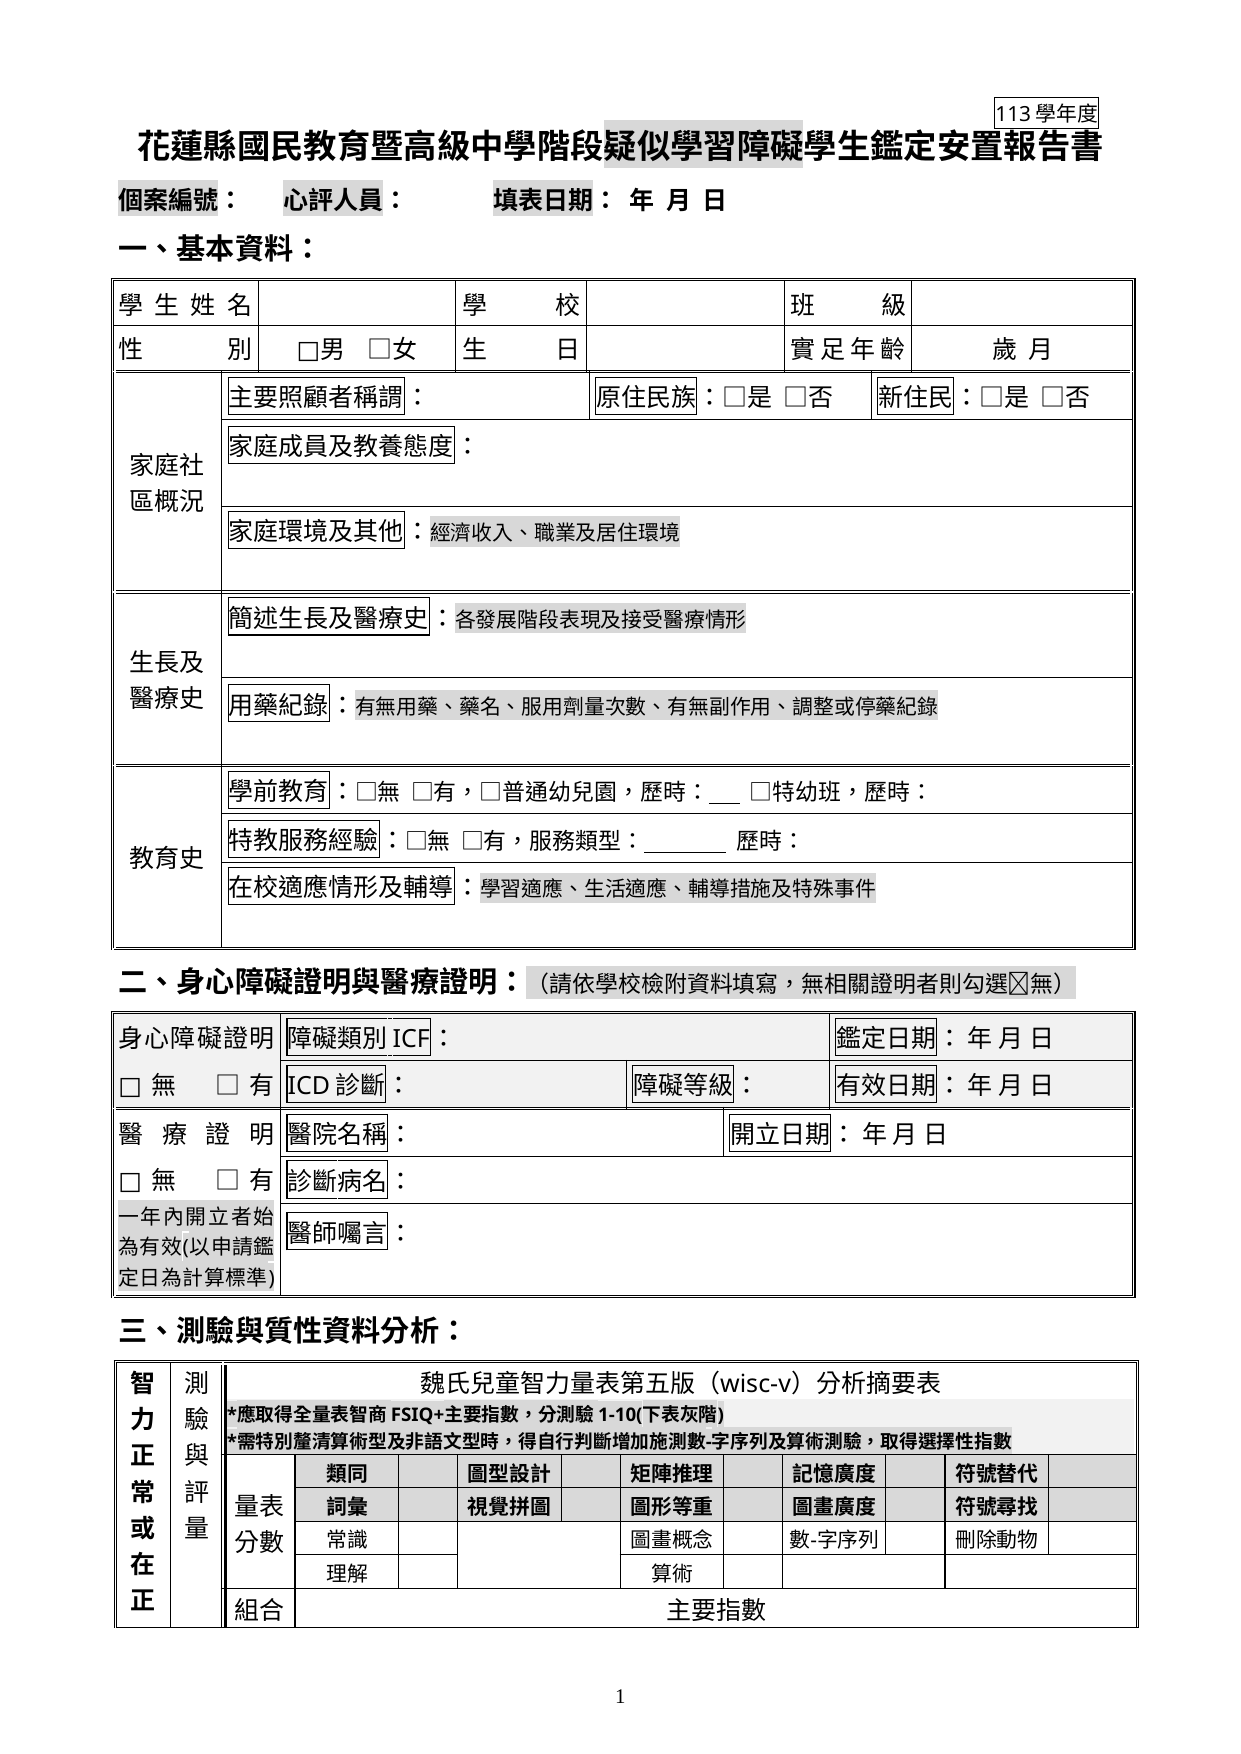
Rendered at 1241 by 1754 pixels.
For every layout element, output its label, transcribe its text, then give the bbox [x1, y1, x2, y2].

table_header 測驗與評量 [170, 1361, 224, 1627]
table_cell 主要照顧者稱謂： [222, 373, 589, 419]
table_cell 醫師囑言： [281, 1204, 1132, 1295]
table_cell □無 □有 一年內開立者始為有效(以申請鑑定日為計算標準) [114, 1156, 280, 1295]
table_header 學校 [456, 281, 586, 325]
table_cell 實足年齡 [785, 326, 911, 370]
table_cell 符號尋找 [946, 1488, 1048, 1521]
table_cell 刪除動物 [946, 1522, 1048, 1554]
text 花蓮縣國民教育暨高級中學階段疑似學習障礙學生鑑定安置報告書 [118, 120, 604, 168]
table_header 身心障礙證明 [114, 1014, 280, 1060]
table_cell [946, 1555, 1136, 1587]
table_cell [783, 1555, 944, 1587]
table_cell 原住民族：□是 □否 [590, 373, 871, 419]
table_cell 家庭社區概況 [112, 370, 221, 590]
table_header 智力正常或在正常程度以上 [117, 1363, 170, 1627]
table_cell [724, 1555, 782, 1587]
table_cell 障礙等級： [627, 1061, 829, 1107]
table_cell [399, 1455, 457, 1487]
table_cell [886, 1522, 944, 1554]
table_cell 性別 [114, 326, 258, 370]
table_cell 數-字序列 [783, 1522, 885, 1554]
table_cell 視覺拼圖 [458, 1488, 561, 1521]
table_cell [1049, 1488, 1136, 1521]
table_header 障礙類別ICF： [281, 1014, 829, 1060]
table_cell □男 □女 [259, 326, 455, 370]
table_cell 學前教育：□無 □有，□普通幼兒園，歷時： □特幼班，歷時： [222, 764, 1134, 813]
table_cell 圖畫廣度 [783, 1488, 885, 1521]
table_cell [724, 1455, 782, 1487]
table_cell 圖畫概念 [621, 1522, 723, 1554]
table_cell 組合分數 [227, 1589, 294, 1627]
table_cell 量表分數 [227, 1455, 294, 1587]
table_cell 常識 [296, 1522, 398, 1554]
table_header 魏氏兒童智力量表第五版（wisc-v）分析摘要表 *應取得全量表智商FSIQ+主要指數，分測驗1-10(下表灰階) *需特別釐清算術型及非語文型時，得自行判斷增加施測數-字序列及算術測驗，取得選擇性指數 [224, 1363, 1136, 1454]
table_cell 教育史 [112, 764, 221, 947]
table_cell 符號替代 [946, 1455, 1048, 1487]
table_cell 圖型設計 [458, 1455, 561, 1487]
table_header 鑑定日期： 年 月 日 [830, 1014, 1132, 1060]
text 一、基本資料： [118, 226, 1122, 268]
table_cell 家庭環境及其他：經濟收入、職業及居住環境 [222, 507, 1132, 590]
table_header 學生姓名 [114, 281, 258, 325]
table_cell 理解 [296, 1555, 398, 1587]
table_header [587, 281, 784, 325]
table_cell [399, 1555, 457, 1587]
table_cell 家庭成員及教養態度： [222, 420, 1132, 506]
table_cell [1049, 1522, 1136, 1554]
table_cell 生日 [456, 326, 586, 370]
table_cell 主要指數 [296, 1589, 1136, 1627]
table_cell 生長及醫療史 [112, 590, 221, 764]
table_cell [458, 1522, 620, 1587]
table_cell 記憶廣度 [783, 1455, 885, 1487]
text 個案編號： 心評人員： 填表日期： 年 月 日 [383, 180, 493, 216]
table_cell 歲 月 [912, 326, 1132, 370]
text 個案編號： 心評人員： 填表日期： 年 月 日 [593, 180, 1122, 216]
table_cell [724, 1488, 782, 1521]
table_cell 開立日期： 年 月 日 [724, 1107, 1132, 1156]
table_cell 算術 [621, 1555, 723, 1587]
table_cell [724, 1522, 782, 1554]
table_cell [886, 1488, 944, 1521]
table_cell [587, 326, 784, 370]
table_cell □無 □有 [114, 1060, 280, 1107]
table_header [259, 281, 455, 325]
table_cell ICD診斷： [281, 1061, 626, 1107]
table_cell 矩陣推理 [621, 1455, 723, 1487]
table_cell 新住民：□是 □否 [872, 370, 1134, 419]
table_header [912, 281, 1132, 325]
table_cell 診斷病名： [281, 1157, 1132, 1202]
table_header 班 級 [785, 281, 911, 325]
table_cell 在校適應情形及輔導：學習適應、生活適應、輔導措施及特殊事件 [222, 863, 1132, 947]
table_cell 詞彙 [296, 1488, 398, 1521]
table_cell [562, 1455, 620, 1487]
table_cell 簡述生長及醫療史：各發展階段表現及接受醫療情形 [222, 590, 1134, 677]
table_cell [1049, 1455, 1136, 1487]
table_cell 圖形等重 [621, 1488, 723, 1521]
table_cell [399, 1522, 457, 1554]
table_cell [886, 1455, 944, 1487]
table_cell [399, 1488, 457, 1521]
table_cell 有效日期： 年 月 日 [830, 1061, 1132, 1107]
text 二、身心障礙證明與醫療證明：（請依學校檢附資料填寫，無相關證明者則勾選無） [118, 959, 1122, 1001]
table_cell 用藥紀錄：有無用藥、藥名、服用劑量次數、有無副作用、調整或停藥紀錄 [222, 678, 1132, 764]
text 三、測驗與質性資料分析： [118, 1307, 1122, 1350]
table_cell 特教服務經驗：□無 □有，服務類型： 歷時： [222, 814, 1132, 862]
table_cell 醫院名稱： [281, 1110, 723, 1156]
text 花蓮縣國民教育暨高級中學階段疑似學習障礙學生鑑定安置報告書 [803, 120, 1122, 168]
table_cell 醫療證明 [114, 1107, 280, 1156]
table_cell 類同 [296, 1455, 398, 1487]
table_cell [562, 1488, 620, 1521]
